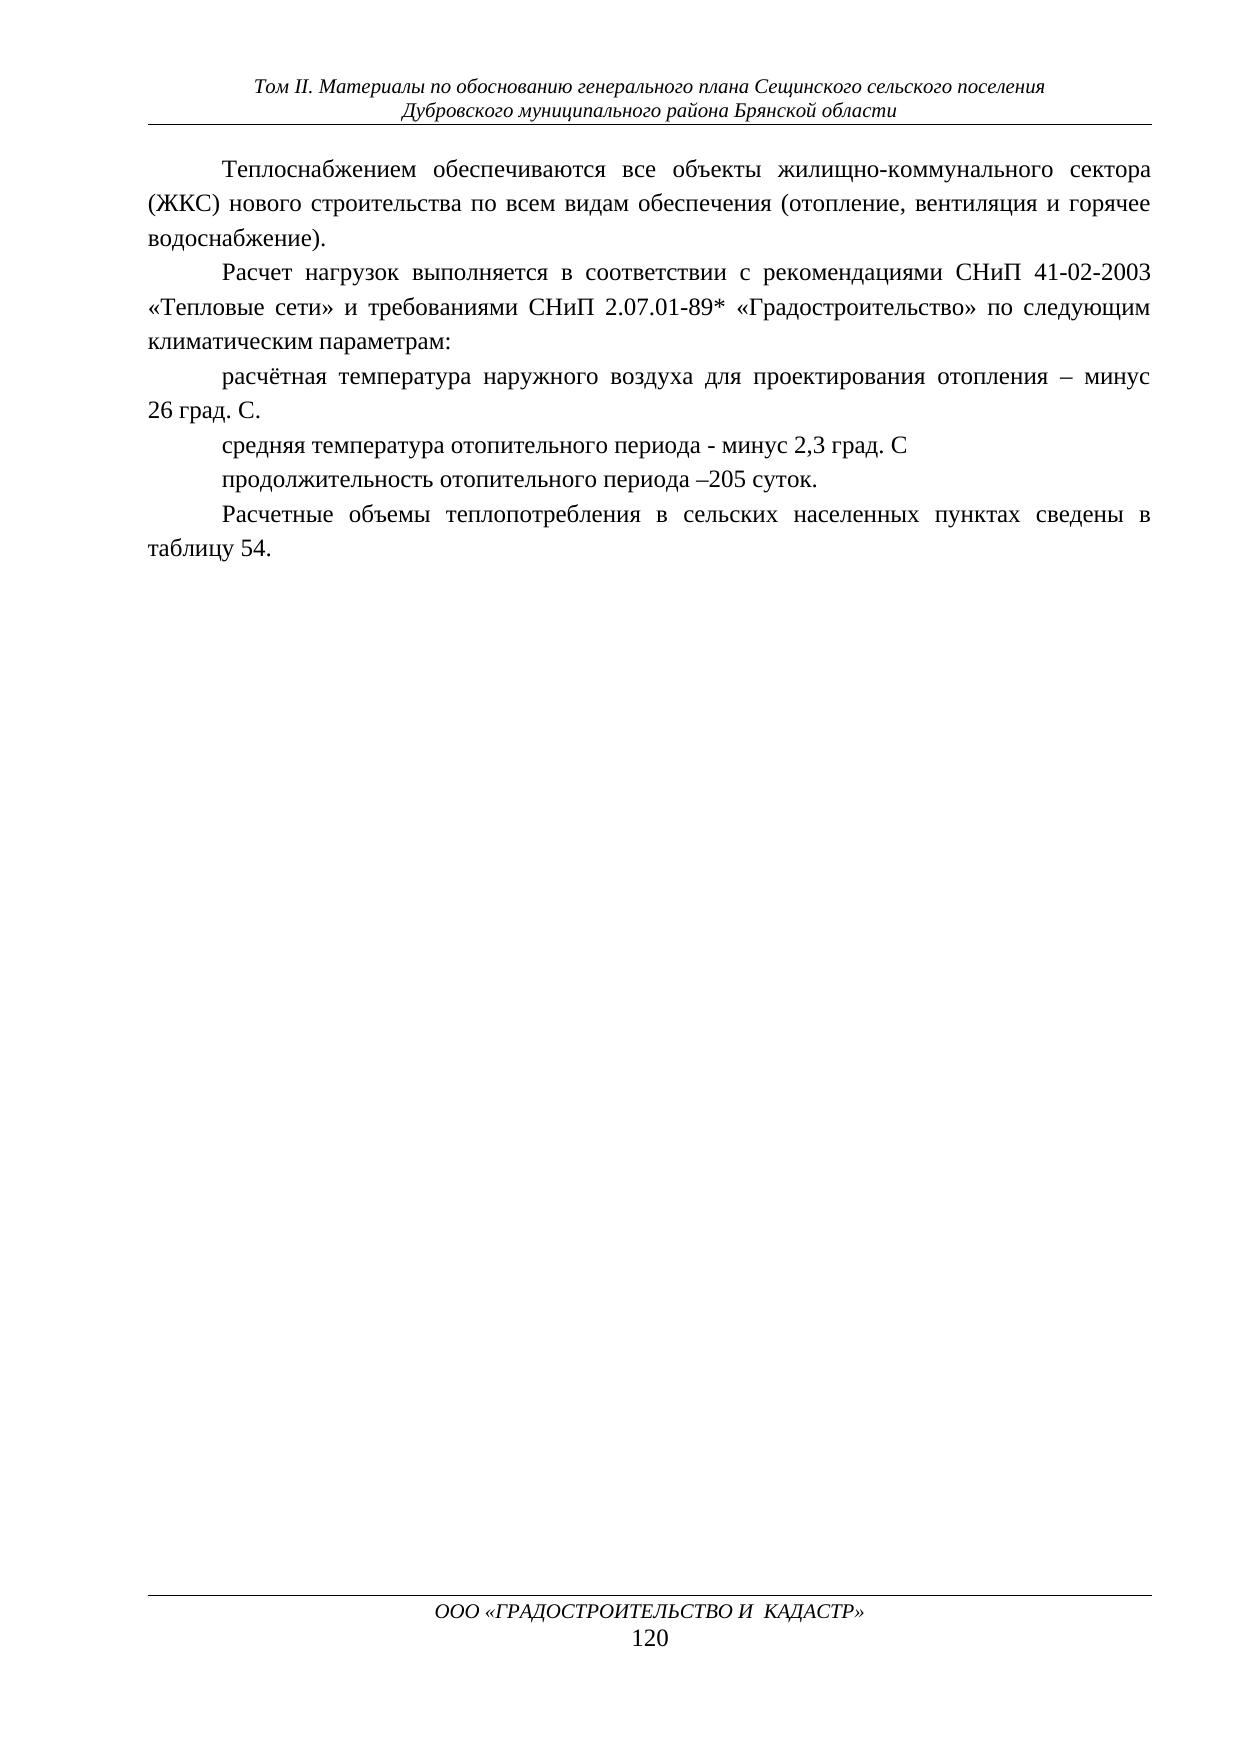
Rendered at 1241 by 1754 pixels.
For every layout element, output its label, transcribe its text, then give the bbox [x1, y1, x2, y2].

text Теплоснабжением обеспечиваются все объекты жилищно-коммунального сектора (ЖКС) нового строительства по всем видам обеспечения (отопление, вентиляция и горячее водоснабжение). [148, 154, 1152, 252]
text продолжительность отопительного периода –205 суток. [148, 464, 1152, 493]
text расчётная температура наружного воздуха для проектирования отопления – минус 26 град. С. [148, 361, 1152, 424]
text Расчет нагрузок выполняется в соответствии с рекомендациями СНиП 41-02-2003 «Тепловые сети» и требованиями СНиП 2.07.01-89* «Градостроительство» по следующим климатическим параметрам: [148, 257, 1152, 355]
text Расчетные объемы теплопотребления в сельских населенных пунктах сведены в таблицу 54. [148, 499, 1152, 562]
text средняя температура отопительного периода - минус 2,3 град. С [148, 430, 1152, 458]
